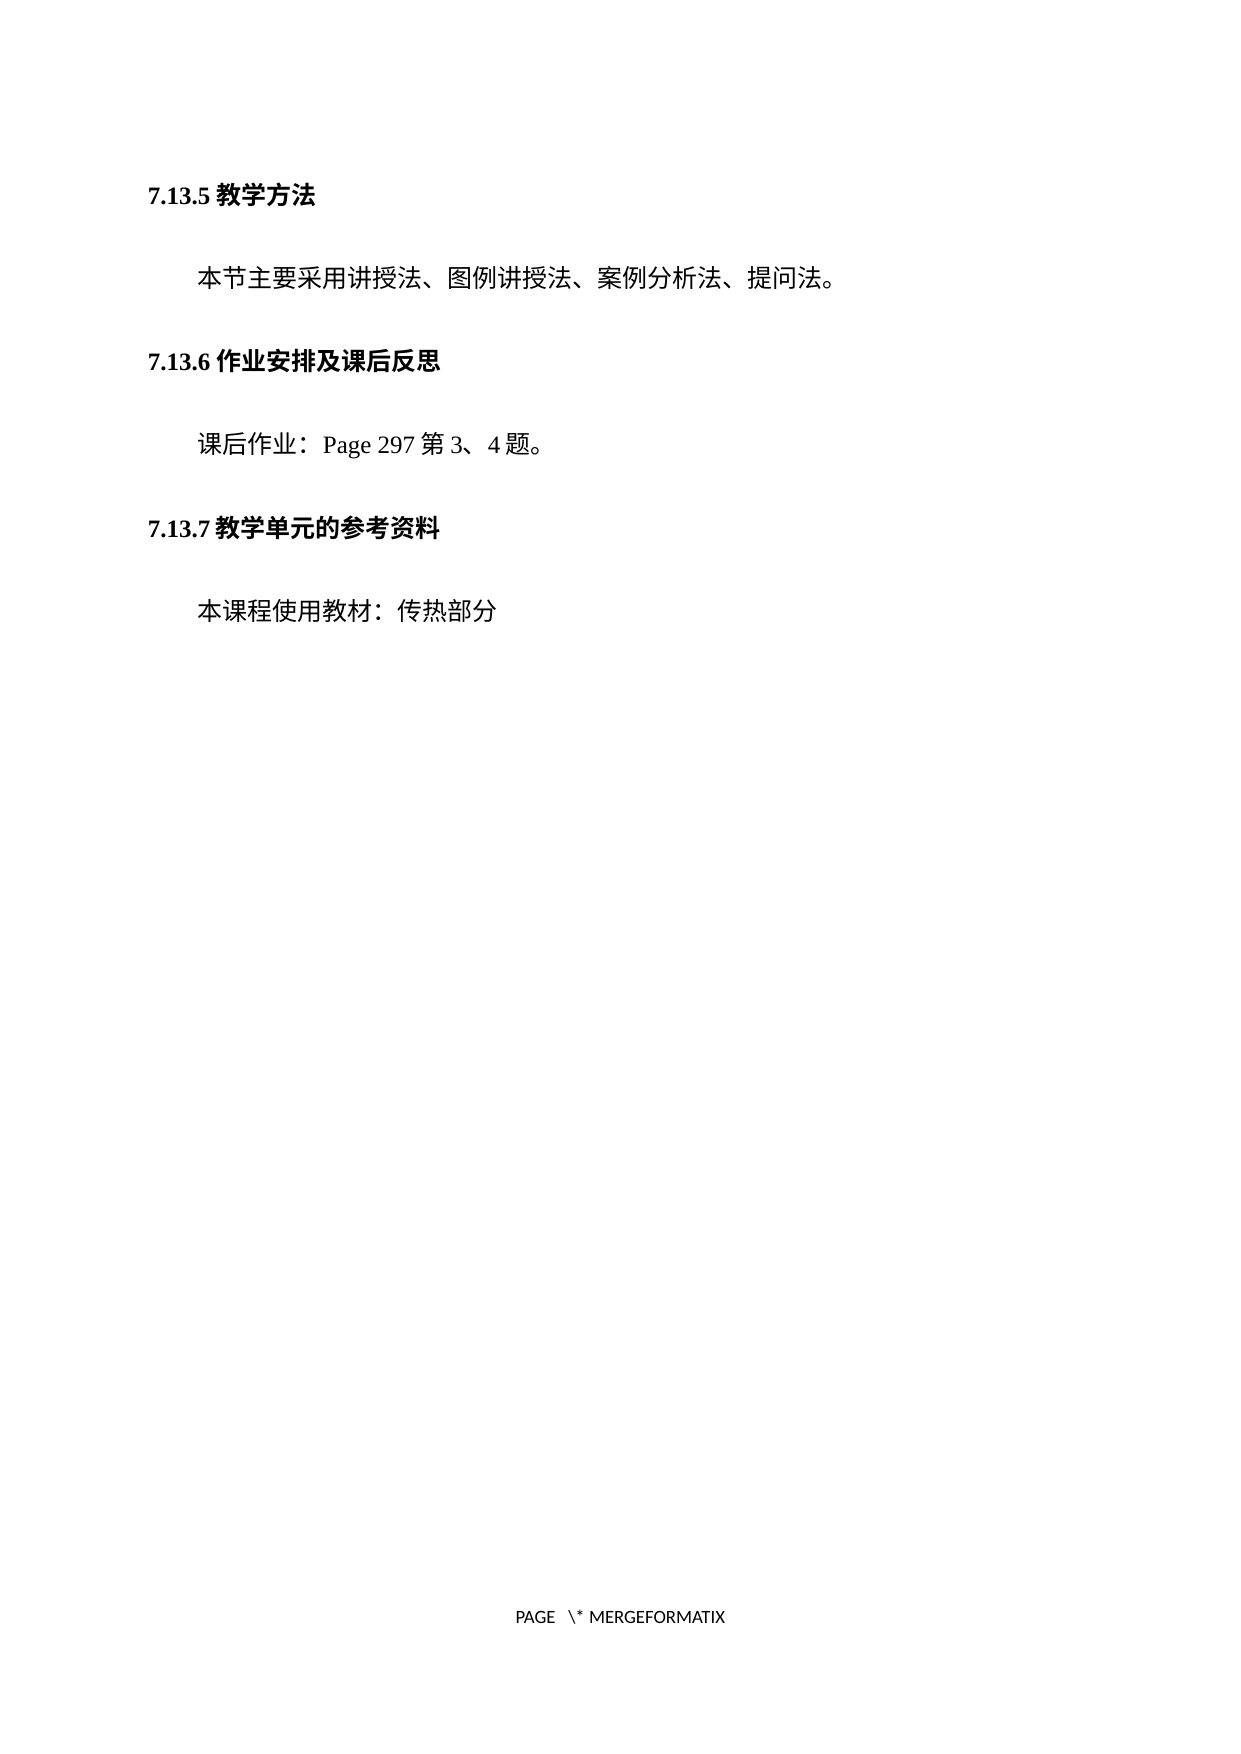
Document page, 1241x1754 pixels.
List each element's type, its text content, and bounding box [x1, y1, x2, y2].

subtitle 7.13.6 作业安排及课后反思 [148, 327, 1092, 392]
text 本节主要采用讲授法、图例讲授法、案例分析法、提问法。 [148, 244, 1092, 309]
subtitle 7.13.7教学单元的参考资料 [148, 494, 1092, 559]
text 课后作业：Page 297第3、4题。 [148, 411, 1092, 476]
text 本课程使用教材：传热部分 [148, 577, 1092, 642]
subtitle 7.13.5 教学方法 [148, 161, 1092, 226]
